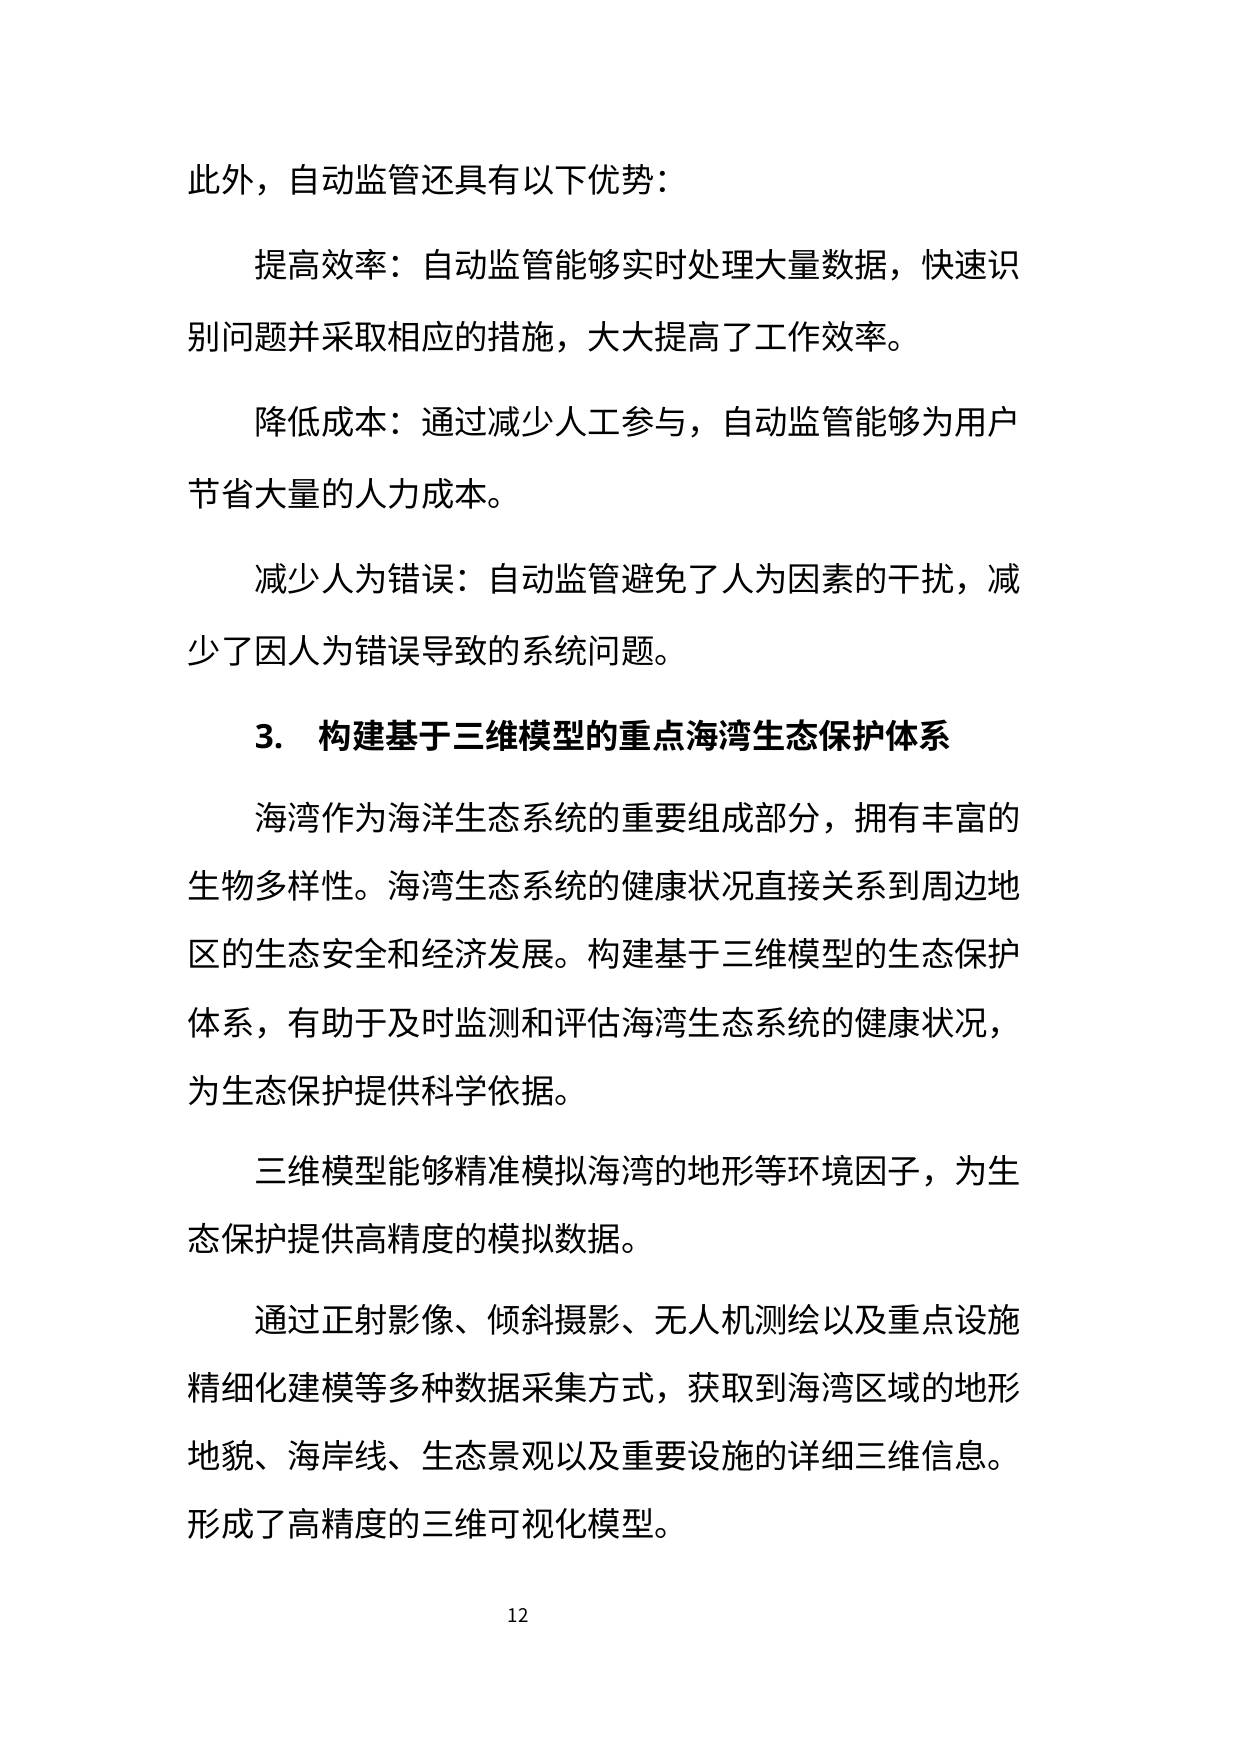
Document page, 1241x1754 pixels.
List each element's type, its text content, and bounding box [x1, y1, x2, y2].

text 三维模型能够精准模拟海湾的地形等环境因子，为生态保护提供高精度的模拟数据。 [187, 1148, 1053, 1262]
subtitle 构建基于三维模型的重点海湾生态保护体系 [187, 710, 1053, 758]
text 提高效率：自动监管能够实时处理大量数据，快速识别问题并采取相应的措施，大大提高了工作效率。 [187, 239, 1053, 359]
text 减少人为错误：自动监管避免了人为因素的干扰，减少了因人为错误导致的系统问题。 [187, 553, 1053, 673]
text 降低成本：通过减少人工参与，自动监管能够为用户节省大量的人力成本。 [187, 396, 1053, 516]
text 海湾作为海洋生态系统的重要组成部分，拥有丰富的生物多样性。海湾生态系统的健康状况直接关系到周边地区的生态安全和经济发展。构建基于三维模型的生态保护体系，有助于及时监测和评估海湾生态系统的健康状况，为生态保护提供科学依据。 [187, 795, 1053, 1113]
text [187, 154, 1053, 202]
text 通过正射影像、倾斜摄影、无人机测绘以及重点设施精细化建模等多种数据采集方式，获取到海湾区域的地形地貌、海岸线、生态景观以及重要设施的详细三维信息。形成了高精度的三维可视化模型。 [187, 1297, 1053, 1547]
